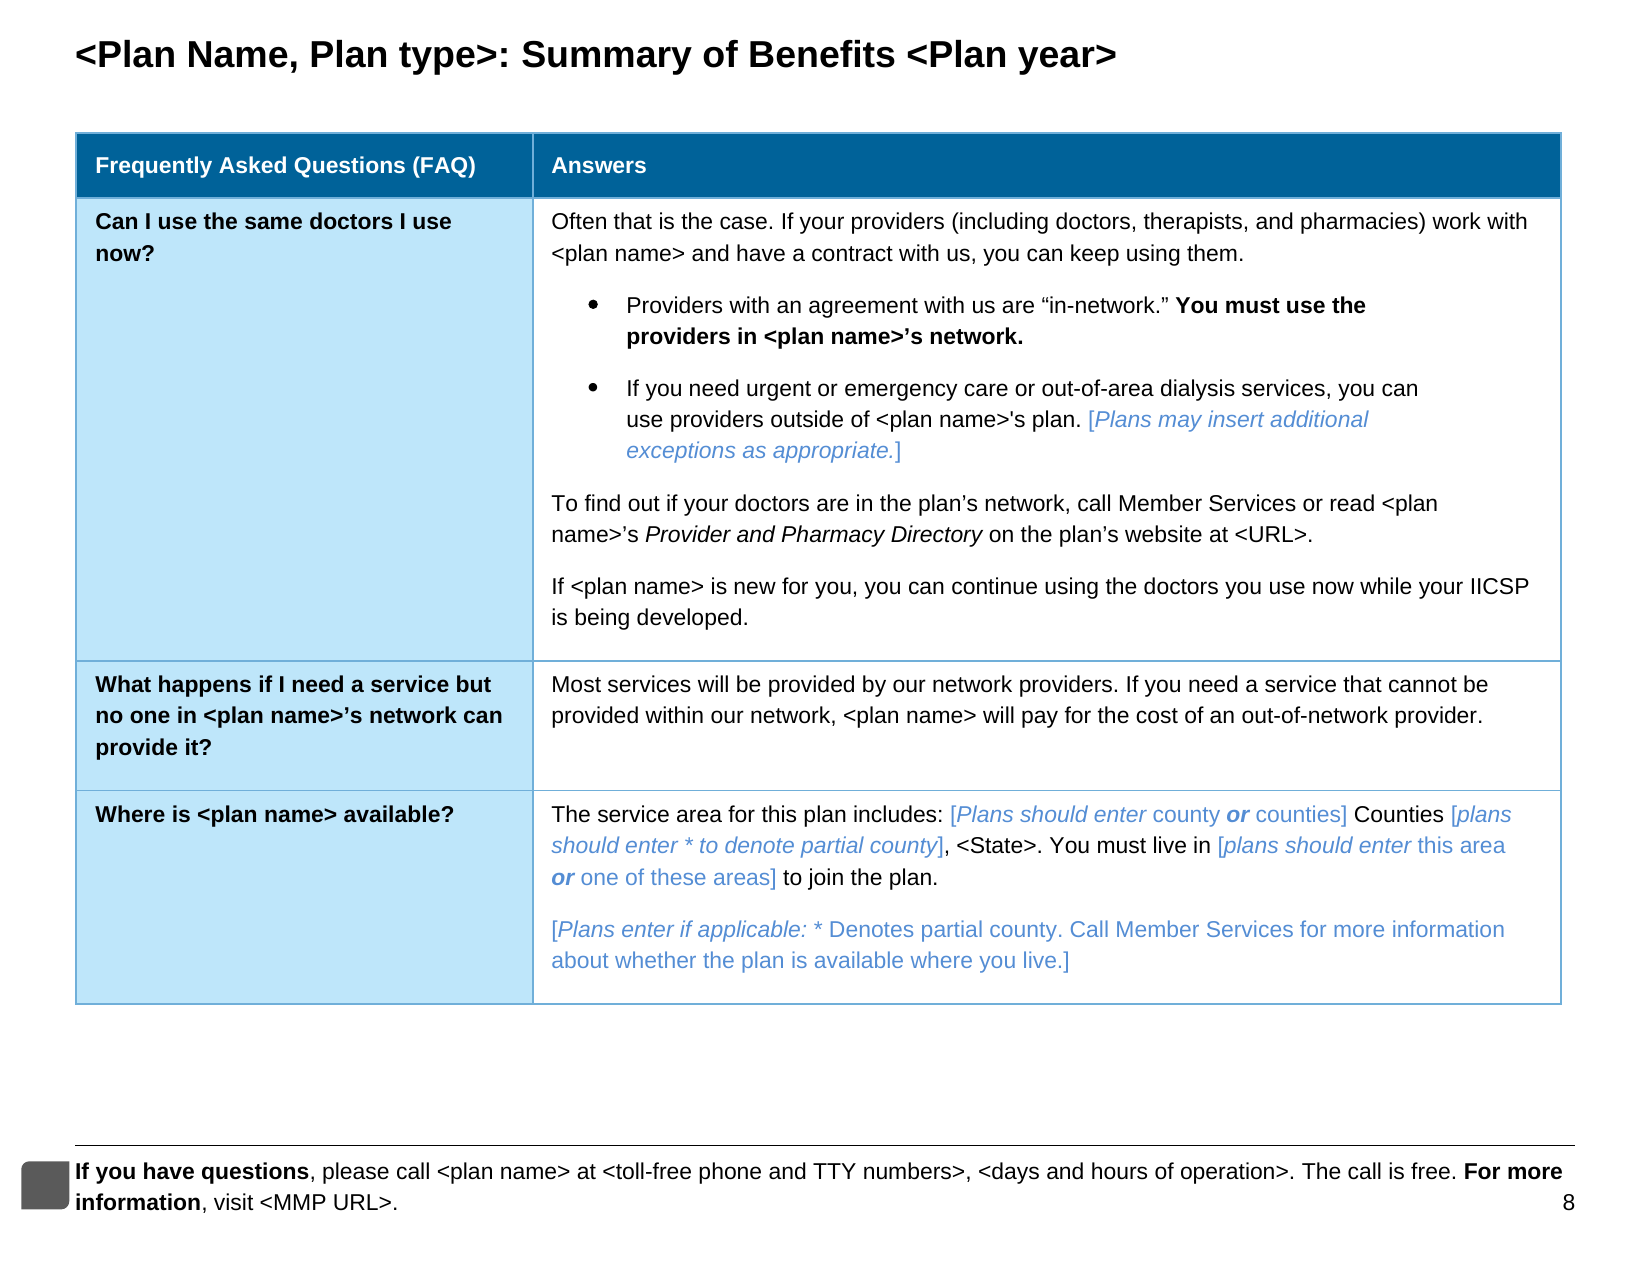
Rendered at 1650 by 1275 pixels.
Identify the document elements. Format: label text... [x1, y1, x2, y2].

table_cell Where is <plan name> available? [77, 791, 532, 1003]
table_cell Can I use the same doctors I use now? [77, 199, 532, 660]
table_cell The service area for this plan includes: [Plans should enter county or counties] Counties [plans should enter * to denote partial county], <State>. You must live in [plans should enter this area or one of these areas] to join the plan. [Plans enter if applicable: * Denotes partial county. Call Member Services for more information about whether the plan is available where you live.] [534, 791, 1560, 1003]
table_header Frequently Asked Questions (FAQ) [77, 134, 532, 197]
table_cell What happens if I need a service but no one in <plan name>’s network can provide it? [77, 662, 532, 790]
table_header Answers [534, 134, 1560, 197]
table_cell Often that is the case. If your providers (including doctors, therapists, and pharmacies) work with <plan name> and have a contract with us, you can keep using them. Providers with an agreement with us are “in-network.” You must use the providers in <plan name>’s network. If you need urgent or emergency care or out-of-area dialysis services, you can use providers outside of <plan name>'s plan. [Plans may insert additional exceptions as appropriate.] To find out if your doctors are in the plan’s network, call Member Services or read <plan name>’s Provider and Pharmacy Directory on the plan’s website at <URL>. If <plan name> is new for you, you can continue using the doctors you use now while your IICSP is being developed. [534, 199, 1560, 660]
table_cell Most services will be provided by our network providers. If you need a service that cannot be provided within our network, <plan name> will pay for the cost of an out-of-network provider. [534, 662, 1560, 790]
